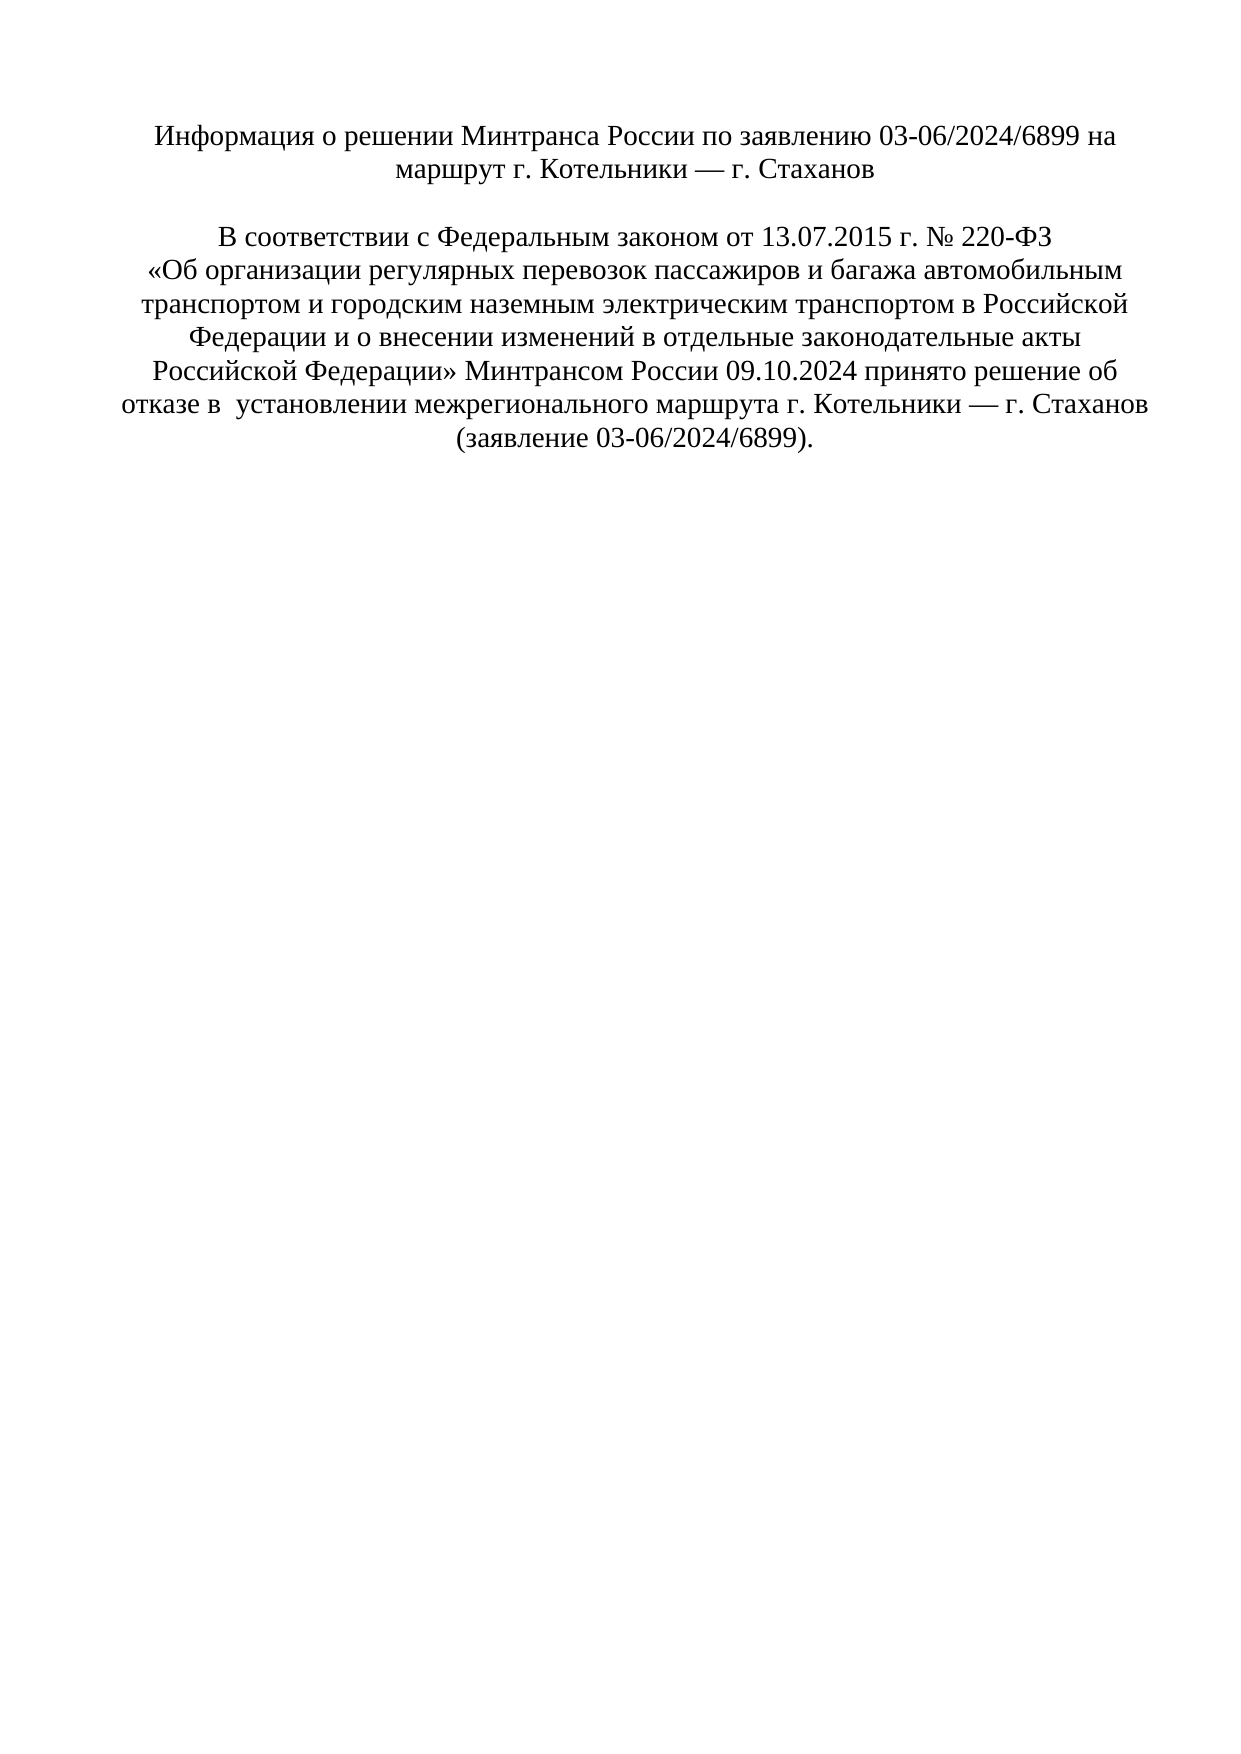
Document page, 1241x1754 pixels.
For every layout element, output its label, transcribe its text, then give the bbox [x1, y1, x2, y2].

text Информация о решении Минтранса России по заявлению 03-06/2024/6899 на маршрут г. Котельники — г. Стаханов [118, 118, 1152, 185]
text В соответствии с Федеральным законом от 13.07.2015 г. № 220-ФЗ «Об организации регулярных перевозок пассажиров и багажа автомобильным транспортом и городским наземным электрическим транспортом в Российской Федерации и о внесении изменений в отдельные законодательные акты Российской Федерации» Минтрансом России 09.10.2024 принято решение об отказе в установлении межрегионального маршрута г. Котельники — г. Стаханов (заявление 03-06/2024/6899). [118, 219, 1152, 453]
